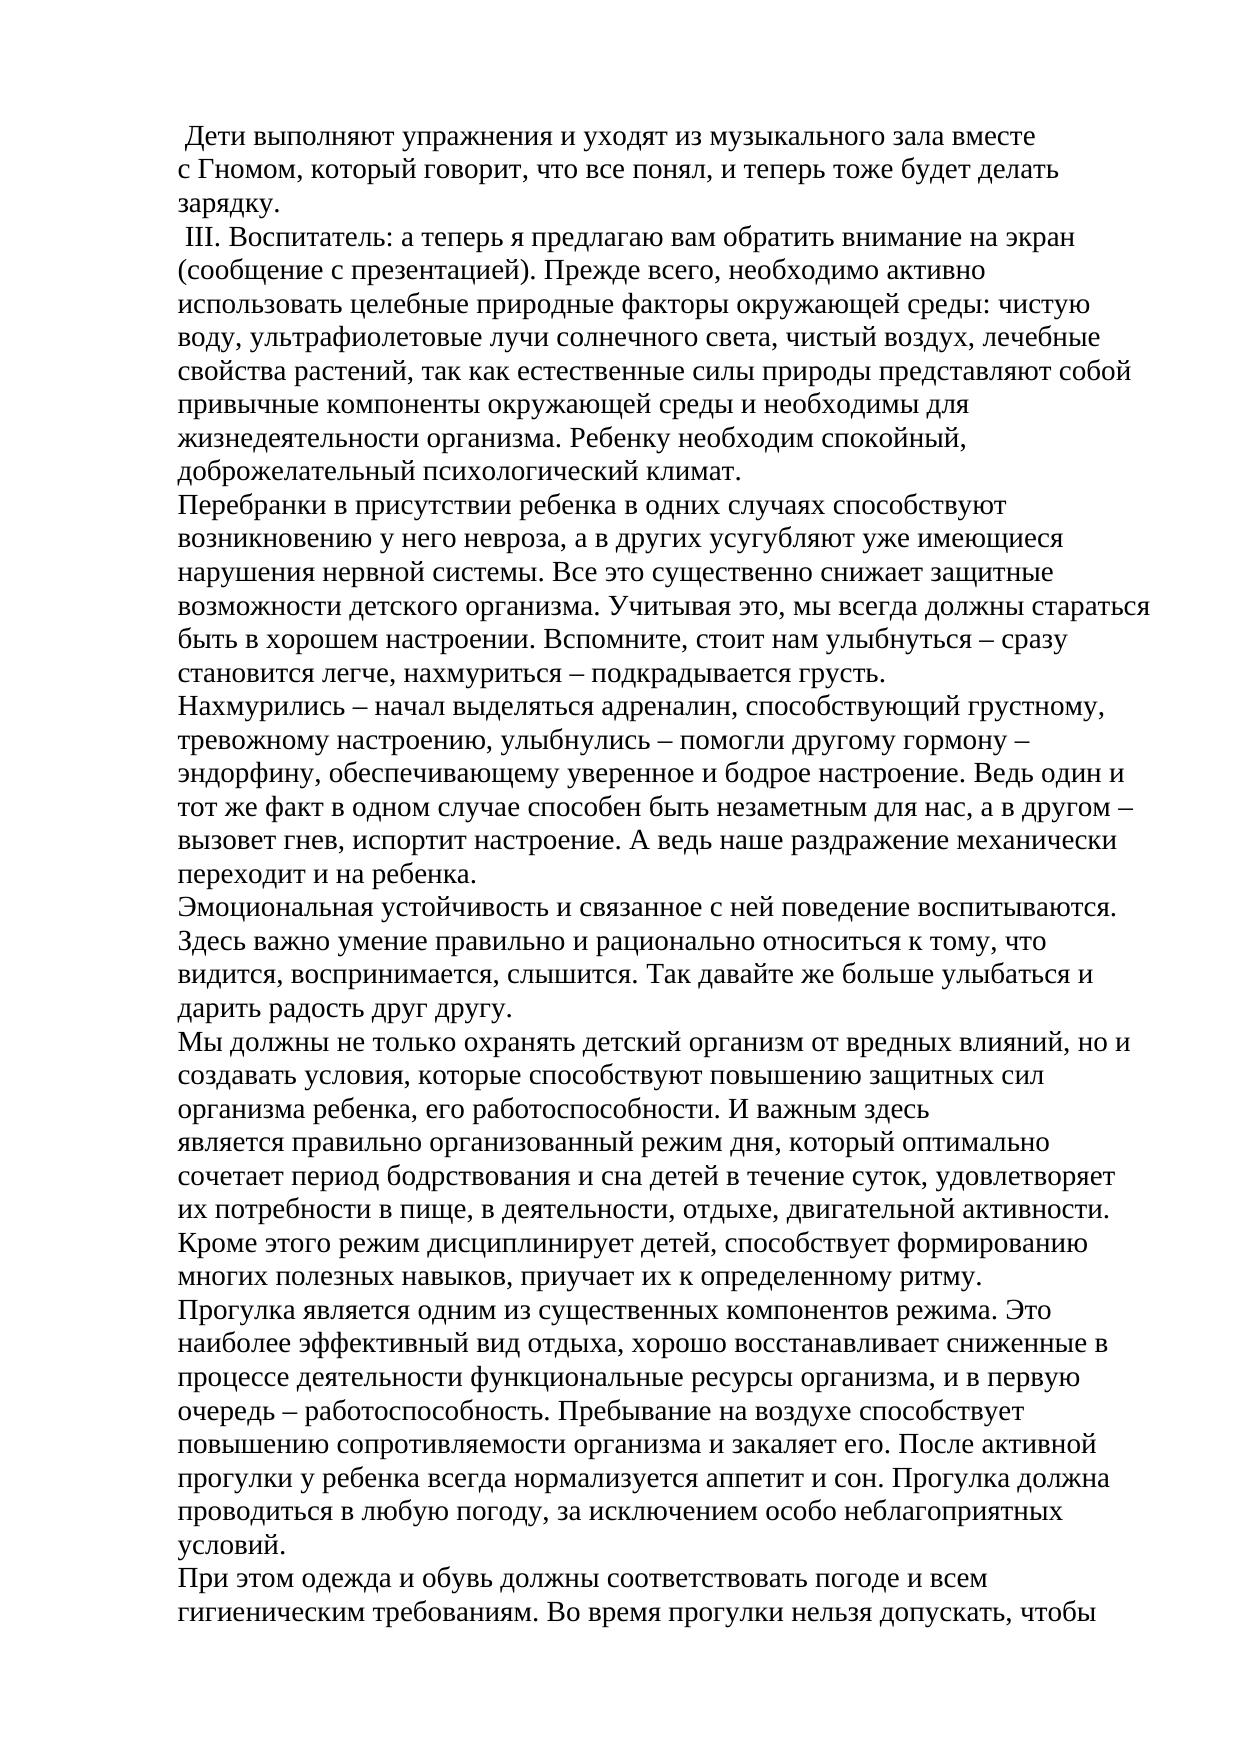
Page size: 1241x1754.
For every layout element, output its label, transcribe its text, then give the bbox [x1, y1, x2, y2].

text Дети выполняют упражнения и уходят из музыкального зала вместе с Гномом, который говорит, что все понял, и теперь тоже будет делать зарядку. [177, 118, 1152, 219]
text Эмоциональная устойчивость и связанное с ней поведение воспитываются. Здесь важно умение правильно и рационально относиться к тому, что видится, воспринимается, слышится. Так давайте же больше улыбаться и дарить радость друг другу. [177, 889, 1152, 1024]
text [177, 1560, 1152, 1627]
text III. Воспитатель: а теперь я предлагаю вам обратить внимание на экран (сообщение с презентацией). Прежде всего, необходимо активно использовать целебные природные факторы окружающей среды: чистую воду, ультрафиолетовые лучи солнечного света, чистый воздух, лечебные свойства растений, так как естественные силы природы представляют собой привычные компоненты окружающей среды и необходимы для жизнедеятельности организма. Ребенку необходим спокойный, доброжелательный психологический климат. [177, 219, 1152, 487]
text Перебранки в присутствии ребенка в одних случаях способствуют возникновению у него невроза, а в других усугубляют уже имеющиеся нарушения нервной системы. Все это существенно снижает защитные возможности детского организма. Учитывая это, мы всегда должны стараться быть в хорошем настроении. Вспомните, стоит нам улыбнуться – сразу становится легче, нахмуриться – подкрадывается грусть. [177, 487, 1152, 688]
text Мы должны не только охранять детский организм от вредных влияний, но и создавать условия, которые способствуют повышению защитных сил организма ребенка, его работоспособности. И важным здесь является правильно организованный режим дня, который оптимально сочетает период бодрствования и сна детей в течение суток, удовлетворяет их потребности в пище, в деятельности, отдыхе, двигательной активности. Кроме этого режим дисциплинирует детей, способствует формированию многих полезных навыков, приучает их к определенному ритму. [177, 1024, 1152, 1292]
text Нахмурились – начал выделяться адреналин, способствующий грустному, тревожному настроению, улыбнулись – помогли другому гормону – эндорфину, обеспечивающему уверенное и бодрое настроение. Ведь один и тот же факт в одном случае способен быть незаметным для нас, а в другом – вызовет гнев, испортит настроение. А ведь наше раздражение механически переходит и на ребенка. [177, 688, 1152, 889]
text Прогулка является одним из существенных компонентов режима. Это наиболее эффективный вид отдыха, хорошо восстанавливает сниженные в процессе деятельности функциональные ресурсы организма, и в первую очередь – работоспособность. Пребывание на воздухе способствует повышению сопротивляемости организма и закаляет его. После активной прогулки у ребенка всегда нормализуется аппетит и сон. Прогулка должна проводиться в любую погоду, за исключением особо неблагоприятных условий. [177, 1292, 1152, 1560]
